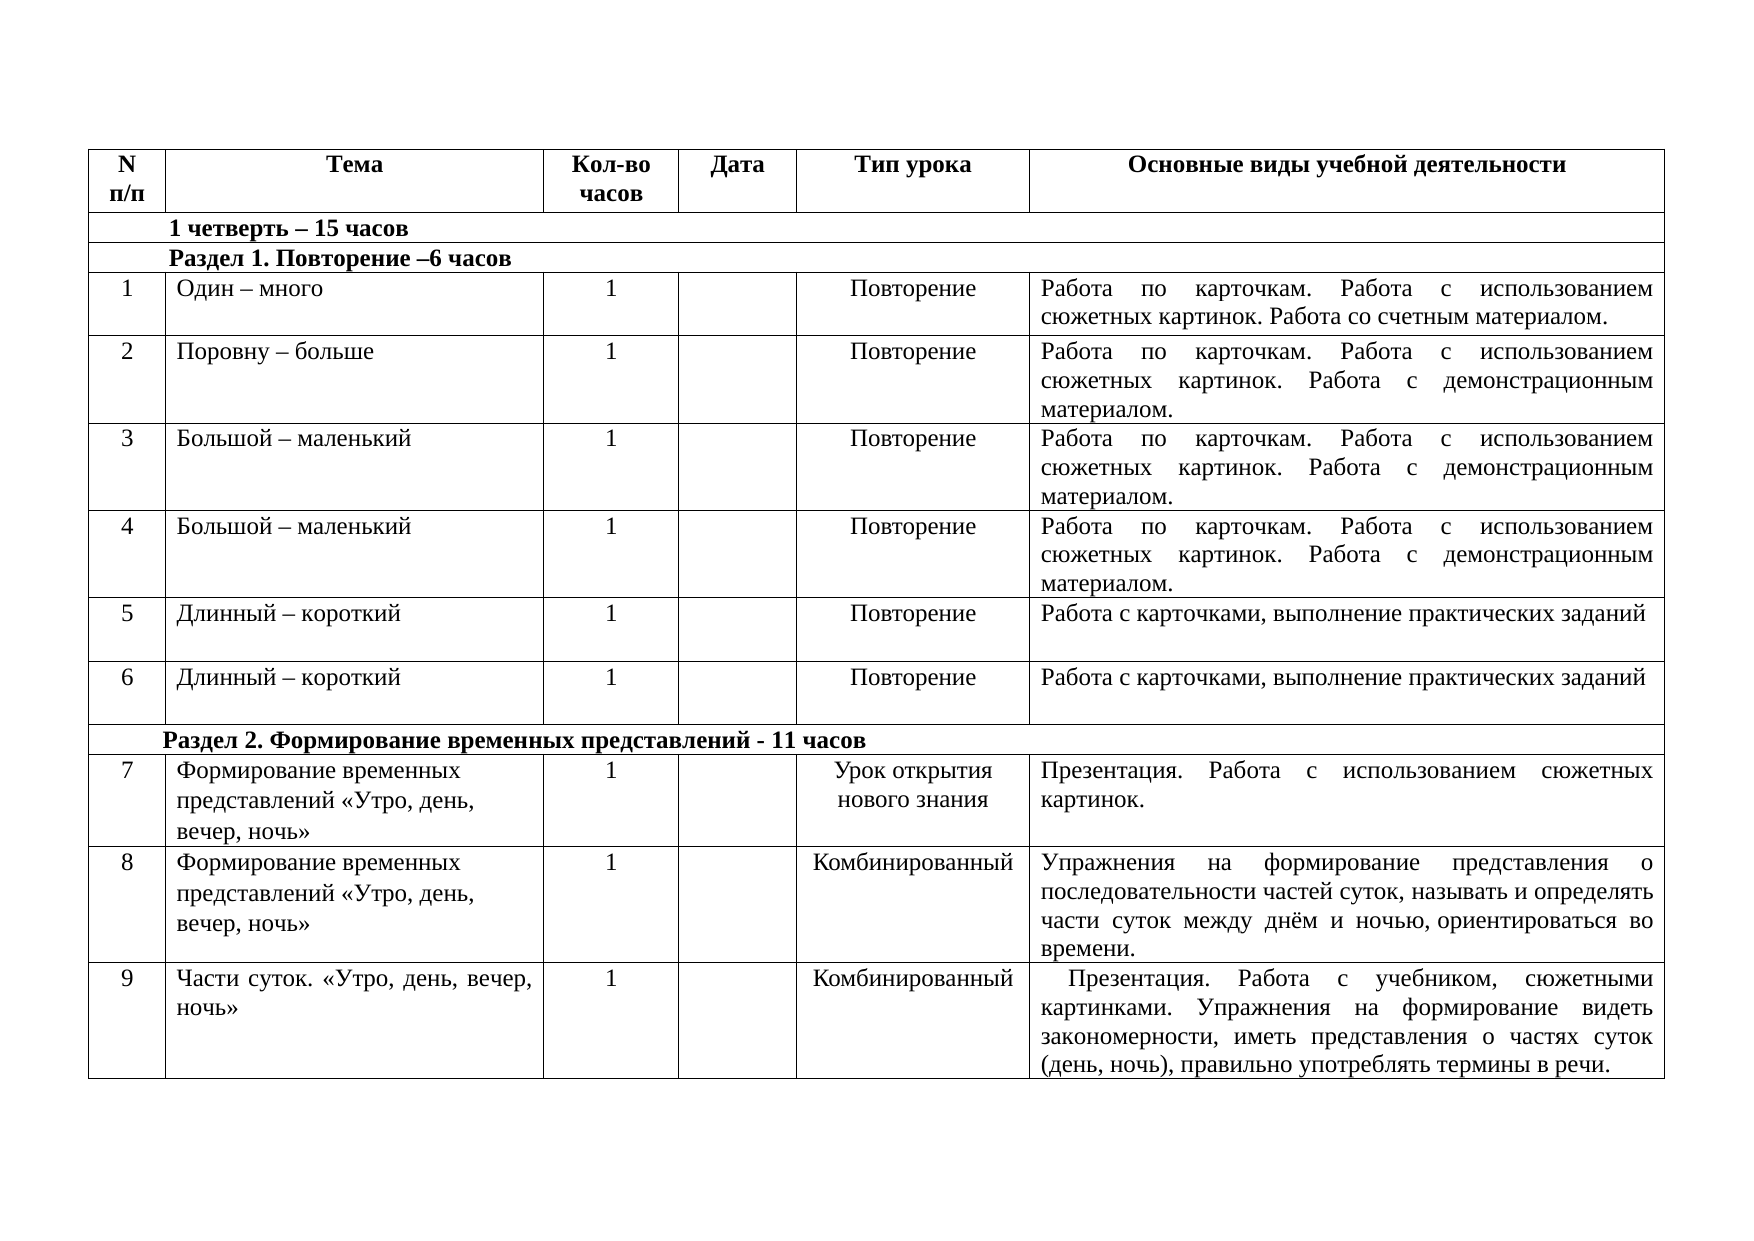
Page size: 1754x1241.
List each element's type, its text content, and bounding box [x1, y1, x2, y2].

table_cell Работа по карточкам. Работа с использованием сюжетных картинок. Работа с демонстрационным материалом. [1030, 511, 1664, 597]
table_cell 1 [89, 273, 165, 335]
table_cell 3 [89, 424, 165, 510]
table_cell [679, 755, 796, 846]
table_cell 1 четверть – 15 часов [89, 213, 1664, 242]
table_cell Повторение [797, 598, 1029, 661]
table_cell 1 [544, 336, 678, 422]
table_cell Один – много [166, 273, 543, 335]
table_cell Большой – маленький [166, 424, 543, 510]
table_cell Комбинированный [797, 963, 1029, 1078]
table_cell [679, 963, 796, 1078]
table_cell Поровну – больше [166, 336, 543, 422]
table_cell 5 [89, 598, 165, 661]
table_header Тема [166, 150, 543, 212]
table_cell [679, 424, 796, 510]
table_cell 1 [544, 273, 678, 335]
table_cell Повторение [797, 336, 1029, 422]
table_cell Длинный – короткий [166, 598, 543, 661]
table_header Тип урока [797, 150, 1029, 212]
table_cell 1 [544, 424, 678, 510]
table_cell Повторение [797, 662, 1029, 724]
table_cell 1 [544, 662, 678, 724]
table_cell Работа с карточками, выполнение практических заданий [1030, 662, 1664, 724]
table_header Основные виды учебной деятельности [1030, 150, 1664, 212]
table_cell 1 [544, 847, 678, 962]
table_cell Комбинированный [797, 847, 1029, 962]
table_cell Длинный – короткий [166, 662, 543, 724]
table_cell Презентация. Работа с использованием сюжетных картинок. [1030, 755, 1664, 846]
table_cell Работа по карточкам. Работа с использованием сюжетных картинок. Работа с демонстрационным материалом. [1173, 336, 1664, 422]
table_cell 7 [89, 755, 165, 846]
table_cell [679, 273, 796, 335]
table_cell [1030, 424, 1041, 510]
table_cell [679, 336, 796, 422]
table_cell Работа по карточкам. Работа с использованием сюжетных картинок. Работа с демонстрационным материалом. [1173, 424, 1664, 510]
table_cell 4 [89, 511, 165, 597]
table_cell 2 [89, 336, 165, 422]
table_cell Упражнения на формирование представления о последовательности частей суток, называть и определять части суток между днём и ночью, ориентироваться во времени. [1030, 847, 1664, 962]
table_cell Презентация. Работа с учебником, сюжетными картинками. Упражнения на формирование видеть закономерности, иметь представления о частях суток (день, ночь), правильно употреблять термины в речи. [1030, 963, 1664, 1078]
table_cell Раздел 1. Повторение –6 часов [89, 243, 1664, 272]
table_cell 1 [544, 963, 678, 1078]
table_cell [679, 598, 796, 661]
table_header Дата [679, 150, 796, 212]
table_cell Большой – маленький [166, 511, 543, 597]
table_cell Повторение [797, 511, 1029, 597]
table_cell Формирование временных представлений «Утро, день, вечер, ночь» [166, 847, 543, 962]
table_cell Повторение [797, 424, 1029, 510]
table_header Кол-во часов [544, 150, 678, 212]
table_cell 9 [89, 963, 165, 1078]
table_cell [679, 662, 796, 724]
table_header N п/п [89, 150, 165, 212]
table_cell 1 [544, 598, 678, 661]
table_cell Повторение [797, 273, 1029, 335]
table_cell 8 [89, 847, 165, 962]
table_cell 6 [89, 662, 165, 724]
table_cell 1 [544, 511, 678, 597]
table_cell Работа по карточкам. Работа с использованием сюжетных картинок. Работа со счетным материалом. [1030, 273, 1664, 335]
table_cell Работа с карточками, выполнение практических заданий [1030, 598, 1664, 661]
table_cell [166, 963, 543, 1078]
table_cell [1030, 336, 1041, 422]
table_cell Раздел 2. Формирование временных представлений - 11 часов [89, 725, 1664, 754]
table_cell Формирование временных представлений «Утро, день, вечер, ночь» [166, 755, 543, 846]
table_cell 1 [544, 755, 678, 846]
table_cell [679, 847, 796, 962]
table_cell [679, 511, 796, 597]
table_cell Урок открытия нового знания [797, 755, 1029, 846]
